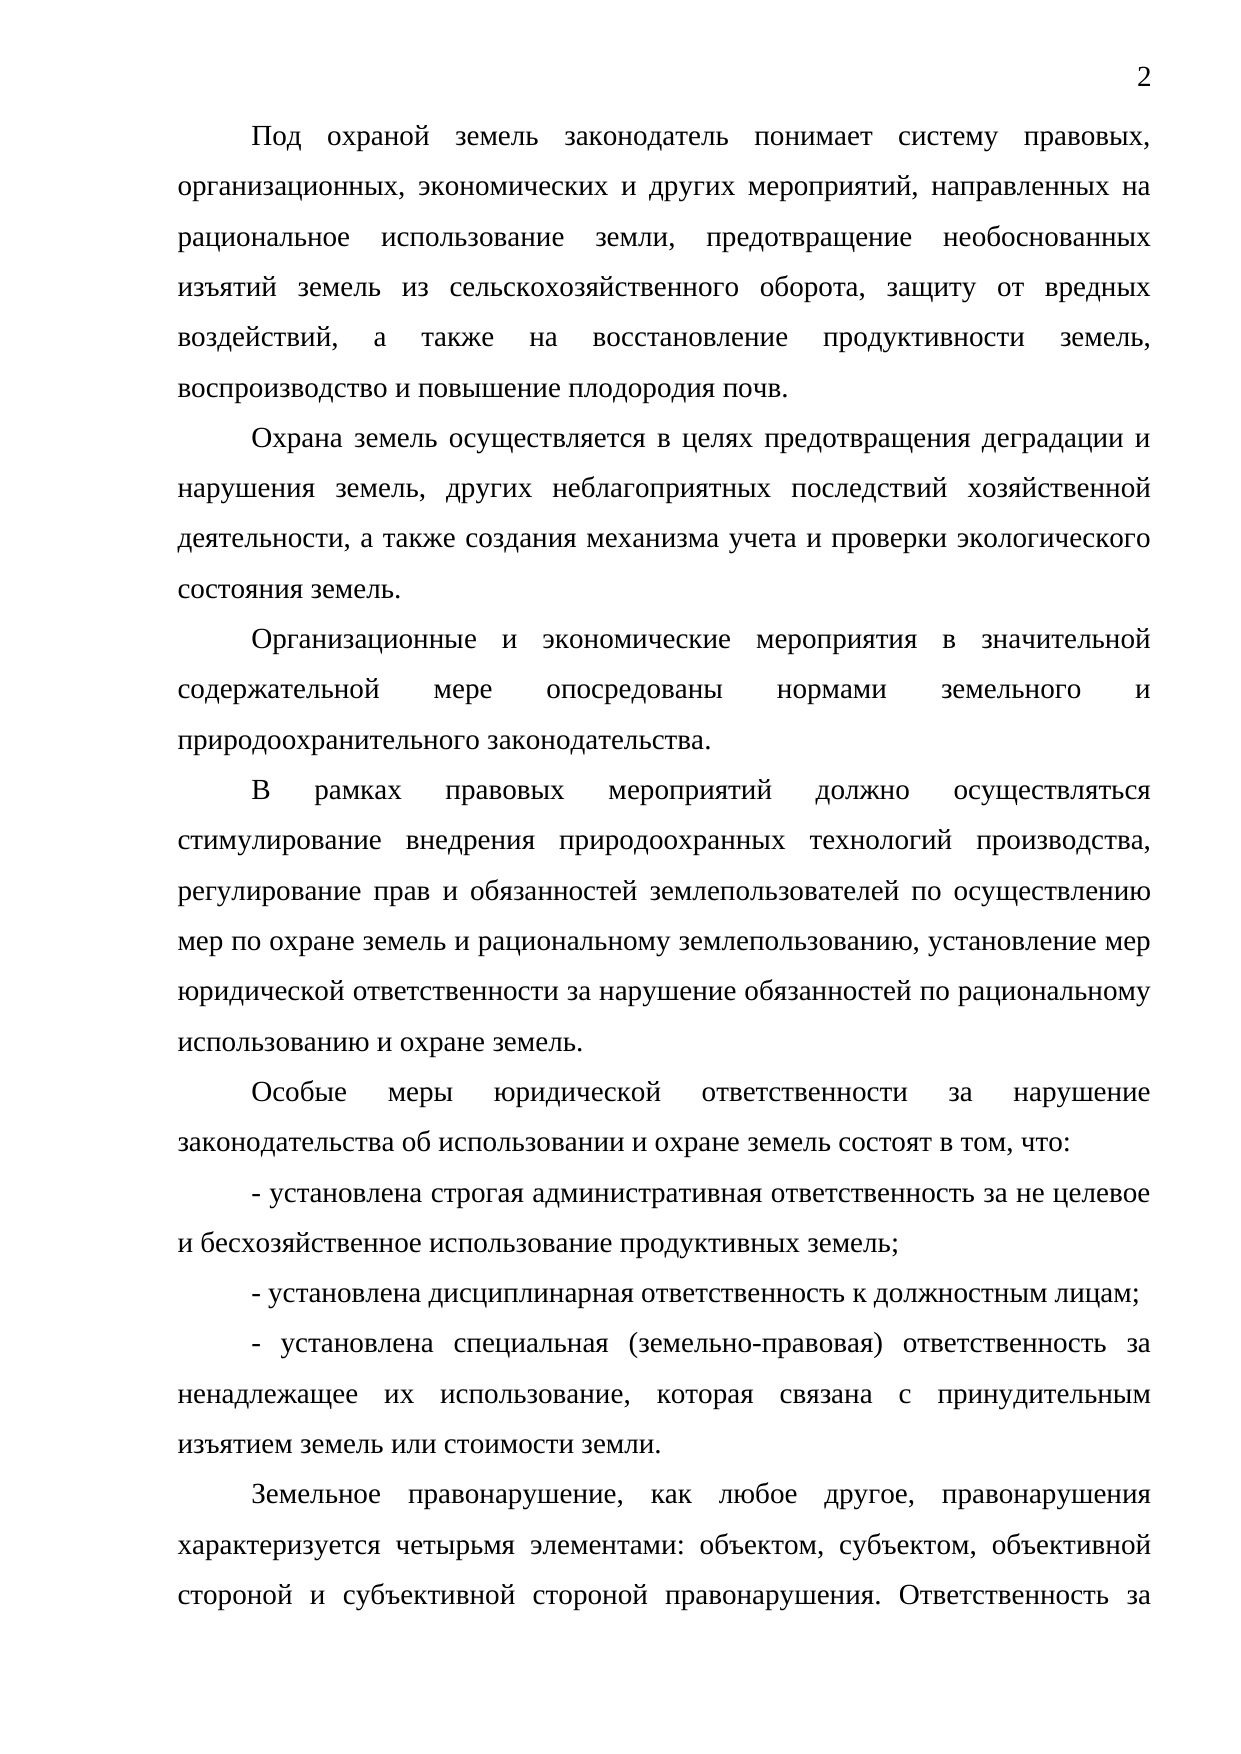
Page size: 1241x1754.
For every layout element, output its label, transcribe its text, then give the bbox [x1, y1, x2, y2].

text - установлена строгая административная ответственность за не целевое и бесхозяйственное использование продуктивных земель; [177, 1175, 1152, 1258]
text - установлена специальная (земельно-правовая) ответственность за ненадлежащее их использование, которая связана с принудительным изъятием земель или стоимости земли. [177, 1326, 1152, 1460]
text - установлена дисциплинарная ответственность к должностным лицам; [177, 1275, 1152, 1309]
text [177, 1477, 1152, 1611]
text Особые меры юридической ответственности за нарушение законодательства об использовании и охране земель состоят в том, что: [177, 1074, 1152, 1158]
text В рамках правовых мероприятий должно осуществляться стимулирование внедрения природоохранных технологий производства, регулирование прав и обязанностей землепользователей по осуществлению мер по охране земель и рациональному землепользованию, установление мер юридической ответственности за нарушение обязанностей по рациональному использованию и охране земель. [177, 772, 1152, 1057]
text Организационные и экономические мероприятия в значительной содержательной мере опосредованы нормами земельного и природоохранительного законодательства. [177, 621, 1152, 755]
text Под охраной земель законодатель понимает систему правовых, организационных, экономических и других мероприятий, направленных на рациональное использование земли, предотвращение необоснованных изъятий земель из сельскохозяйственного оборота, защиту от вредных воздействий, а также на восстановление продуктивности земель, воспроизводство и повышение плодородия почв. [177, 118, 1152, 403]
text Охрана земель осуществляется в целях предотвращения деградации и нарушения земель, других неблагоприятных последствий хозяйственной деятельности, а также создания механизма учета и проверки экологического состояния земель. [177, 420, 1152, 604]
